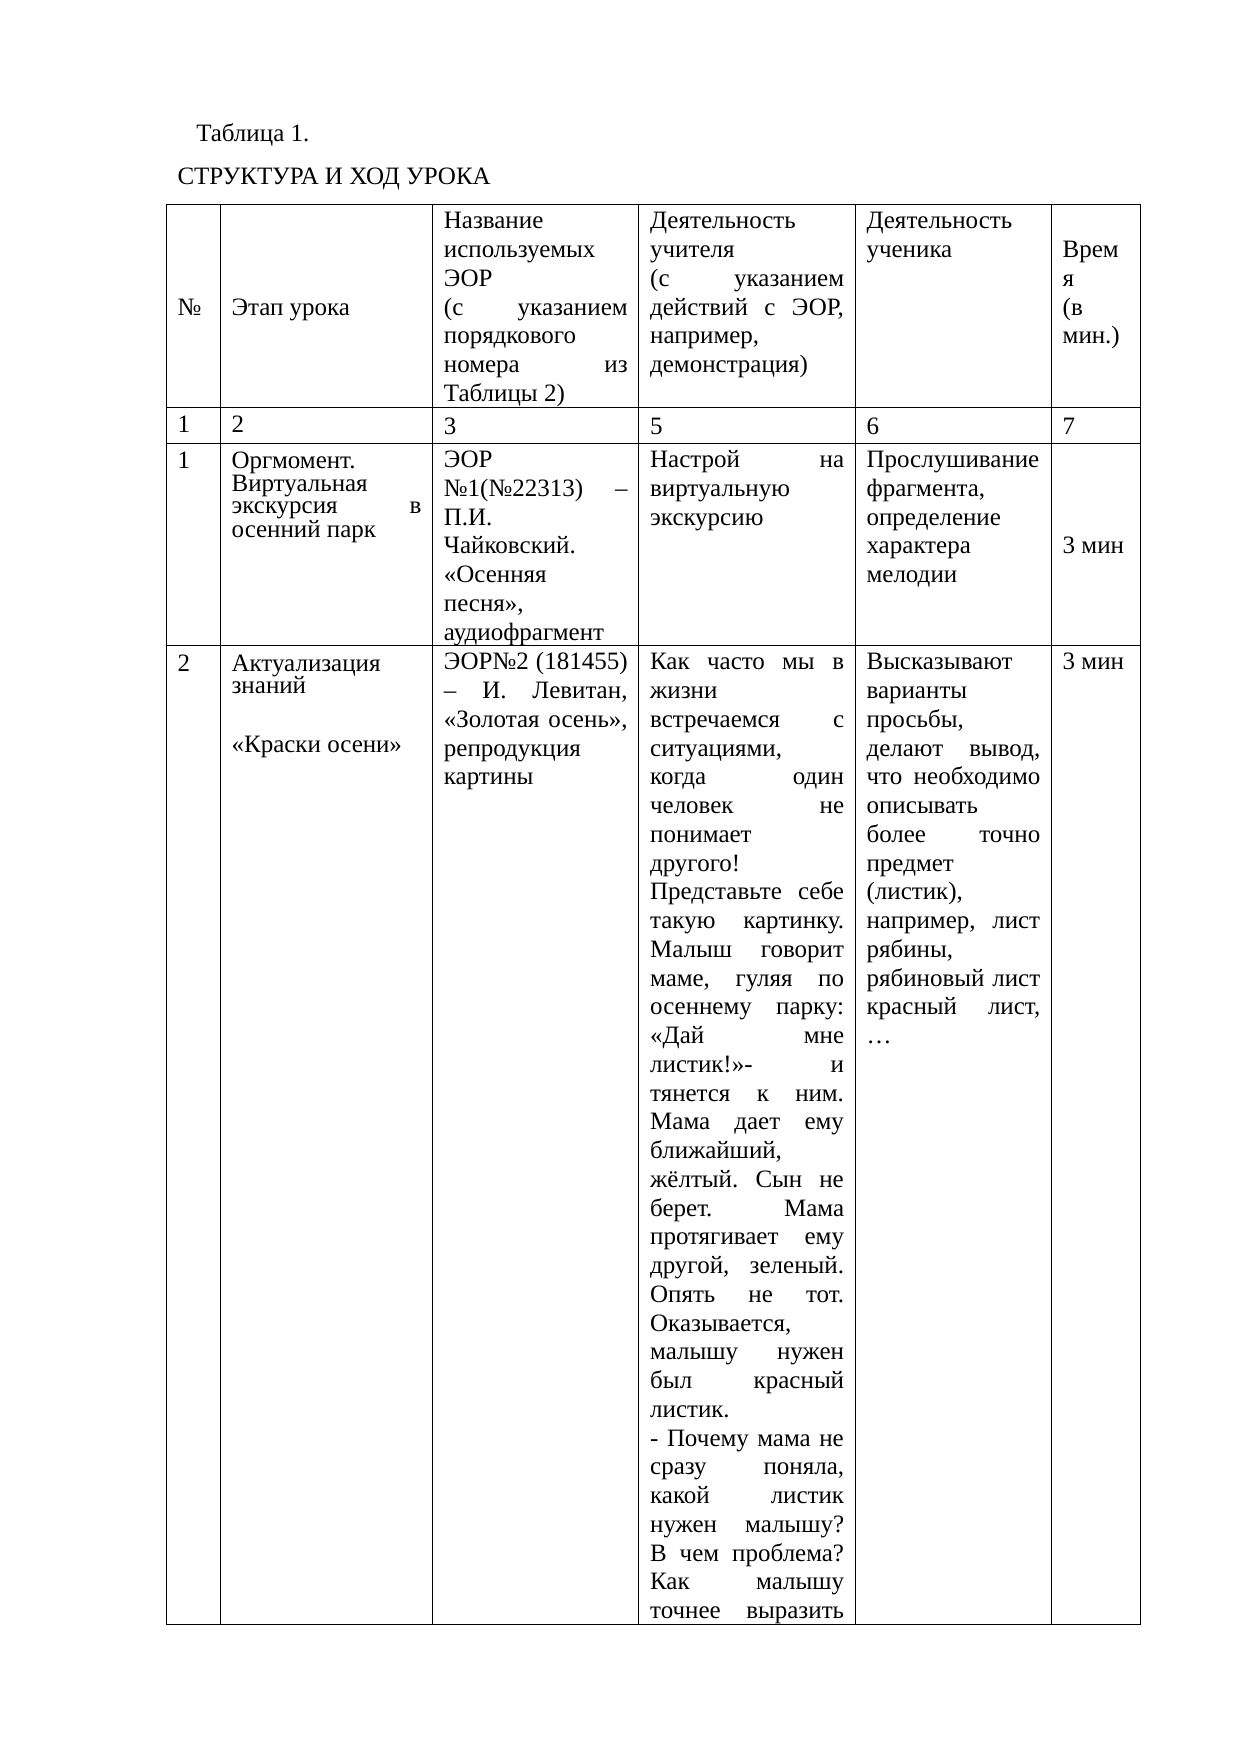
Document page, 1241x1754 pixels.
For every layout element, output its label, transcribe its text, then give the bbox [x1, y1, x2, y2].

table_cell 1 [167, 444, 220, 645]
table_header Деятельность ученика [856, 205, 1051, 407]
table_cell 1 [167, 408, 220, 443]
table_cell Настрой на виртуальную экскурсию [639, 444, 855, 645]
table_header Деятельность учителя (с указанием действий с ЭОР, например, демонстрация) [639, 205, 855, 407]
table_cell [856, 646, 1051, 1624]
table_cell 2 [221, 408, 432, 443]
table_cell 6 [856, 408, 1051, 443]
table_cell 2 [167, 646, 220, 1624]
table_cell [433, 646, 638, 1624]
table_cell Прослушивание фрагмента, определение характера мелодии [856, 444, 1051, 645]
table_cell 3 [433, 408, 638, 443]
table_header Этап урока [221, 205, 432, 407]
table_cell 3 мин [1052, 444, 1140, 645]
table_header Название используемых ЭОР (с указанием порядкового номера из Таблицы 2) [433, 205, 638, 407]
table_cell ЭОР №1(№22313) – П.И. Чайковский. «Осенняя песня», аудиофрагмент [433, 444, 638, 645]
table_cell 3 мин [1052, 646, 1140, 1624]
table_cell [221, 646, 432, 1624]
table_cell 5 [639, 408, 855, 443]
table_cell 7 [1052, 408, 1140, 443]
table_cell Оргмомент. Виртуальная экскурсия в осенний парк [221, 444, 432, 645]
text СТРУКТУРА И ХОД УРОКА [177, 161, 1152, 190]
table_header № [167, 205, 220, 407]
text Таблица 1. [177, 118, 1152, 147]
table_header Время (в мин.) [1052, 205, 1140, 407]
